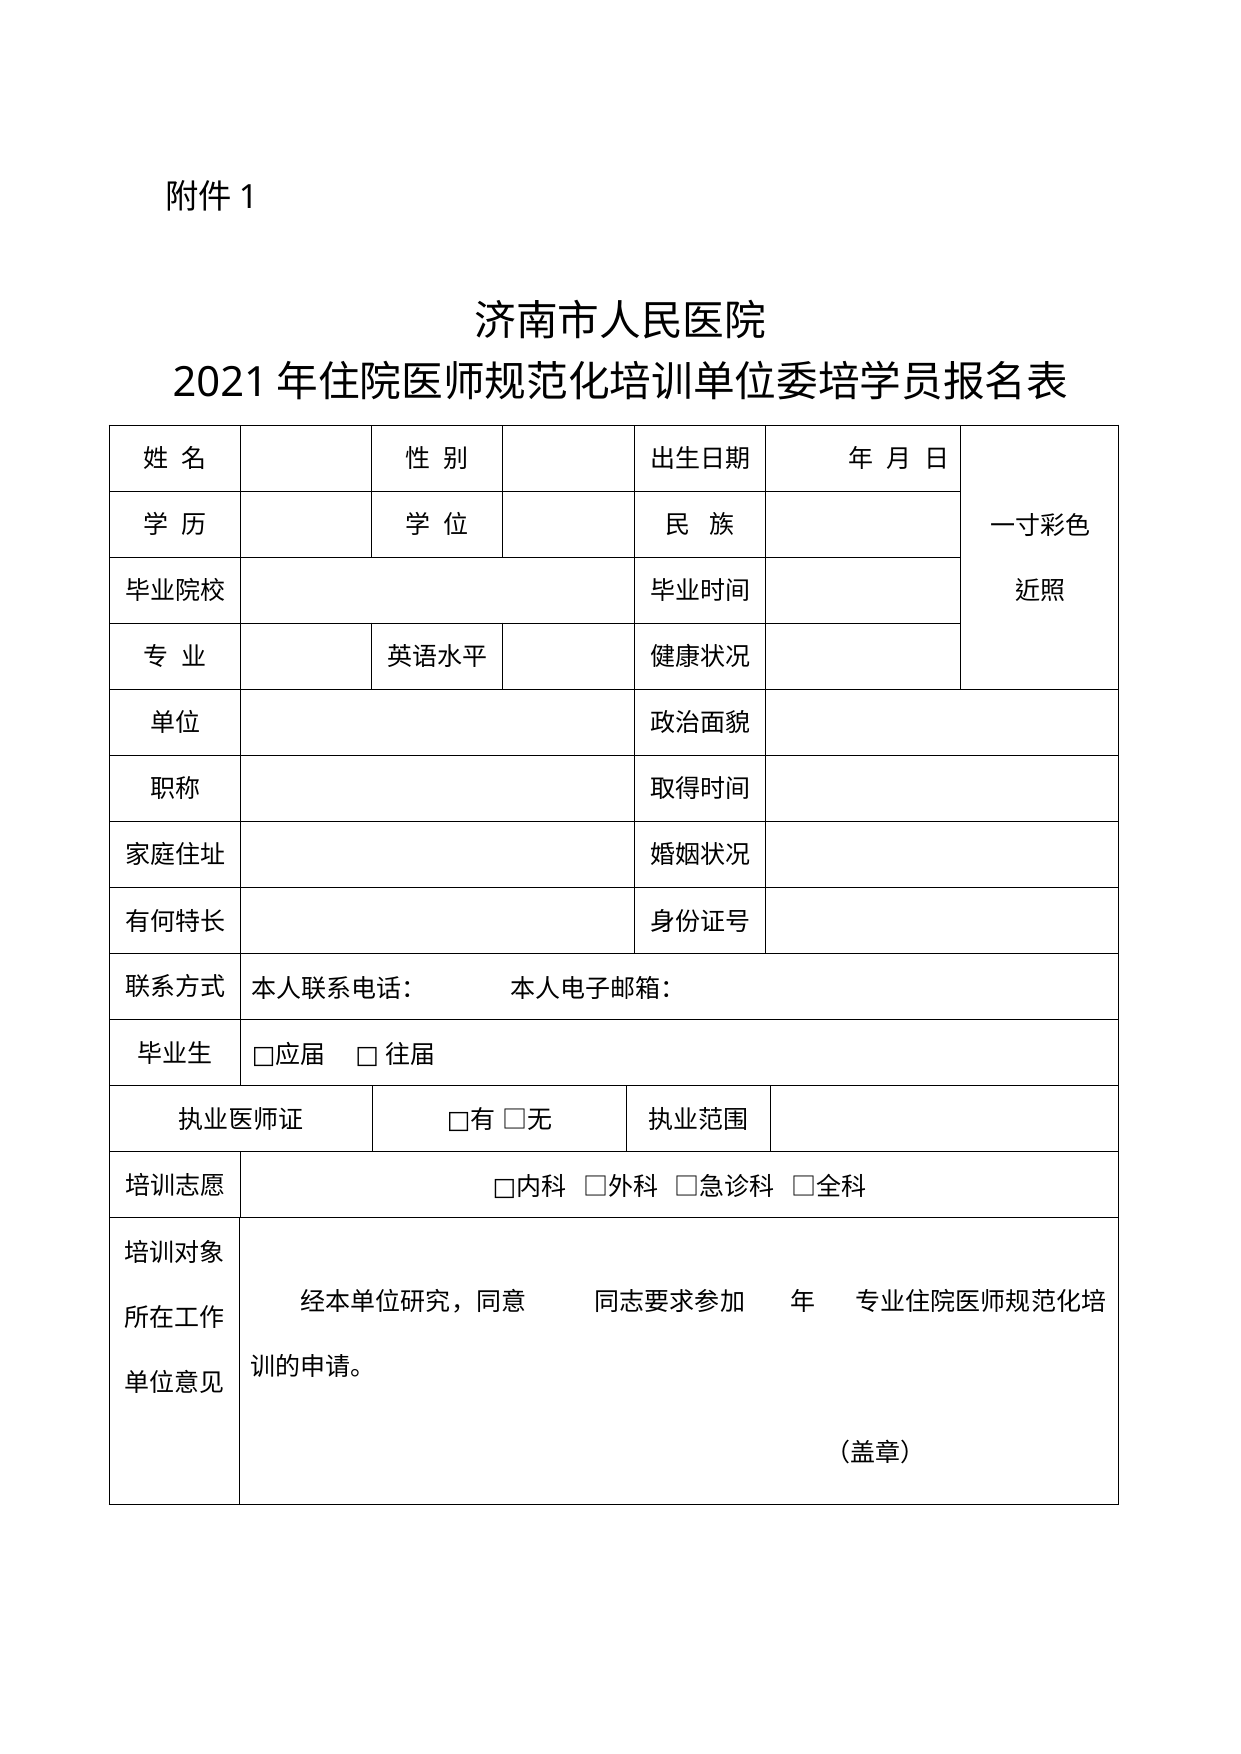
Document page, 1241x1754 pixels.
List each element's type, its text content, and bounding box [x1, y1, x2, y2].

table_cell [766, 492, 960, 557]
table_cell 培训对象所在工作单位意见 [110, 1218, 239, 1503]
table_cell 培训志愿 [110, 1152, 240, 1217]
table_cell 毕业院校 [110, 558, 240, 623]
table_cell 身份证号 [635, 888, 765, 953]
table_cell 职称 [110, 756, 240, 821]
text 2021年住院医师规范化培训单位委培学员报名表 [165, 348, 1075, 408]
table_cell 健康状况 [635, 624, 765, 689]
table_cell 联系方式 [110, 954, 240, 1019]
table_cell □应届 □ 往届 [241, 1020, 1118, 1085]
table_cell [241, 492, 371, 557]
table_cell [766, 690, 1118, 755]
table_cell 单位 [110, 690, 240, 755]
table_cell 专 业 [110, 624, 240, 689]
table_header [241, 426, 371, 491]
table_header 性 别 [372, 426, 502, 491]
table_cell 学 历 [110, 492, 240, 557]
table_header [503, 426, 634, 491]
table_cell 毕业时间 [635, 558, 765, 623]
table_header 姓 名 [110, 426, 240, 491]
table_cell 民 族 [635, 492, 765, 557]
table_cell [241, 558, 634, 623]
table_cell 英语水平 [372, 624, 502, 689]
table_cell [771, 1086, 1118, 1151]
table_cell [503, 624, 634, 689]
table_cell 有何特长 [110, 888, 240, 953]
table_cell [766, 822, 1118, 887]
table_cell 执业范围 [627, 1086, 770, 1151]
table_cell 学 位 [372, 492, 502, 557]
table_cell [241, 690, 634, 755]
table_header 出生日期 [635, 426, 765, 491]
table_cell [766, 558, 960, 623]
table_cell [240, 1218, 1118, 1503]
text 附件1 [165, 162, 1041, 227]
table_cell [503, 492, 634, 557]
table_cell [766, 888, 1118, 953]
table_cell 婚姻状况 [635, 822, 765, 887]
table_cell 取得时间 [635, 756, 765, 821]
table_cell □有 □无 [373, 1086, 626, 1151]
table_header 一寸彩色 近照 [961, 426, 1118, 689]
table_header 年 月 日 [766, 426, 960, 491]
table_cell [241, 624, 371, 689]
table_cell [766, 756, 1118, 821]
table_cell [241, 822, 634, 887]
table_cell □内科 □外科 □急诊科 □全科 [241, 1152, 1118, 1217]
table_cell [241, 888, 634, 953]
table_cell [241, 756, 634, 821]
table_cell 毕业生 [110, 1020, 240, 1085]
table_cell 政治面貌 [635, 690, 765, 755]
table_cell 本人联系电话： 本人电子邮箱： [241, 954, 1118, 1019]
table_cell 家庭住址 [110, 822, 240, 887]
table_cell 执业医师证 [110, 1086, 372, 1151]
table_cell [766, 624, 960, 689]
text 济南市人民医院 [165, 287, 1075, 348]
